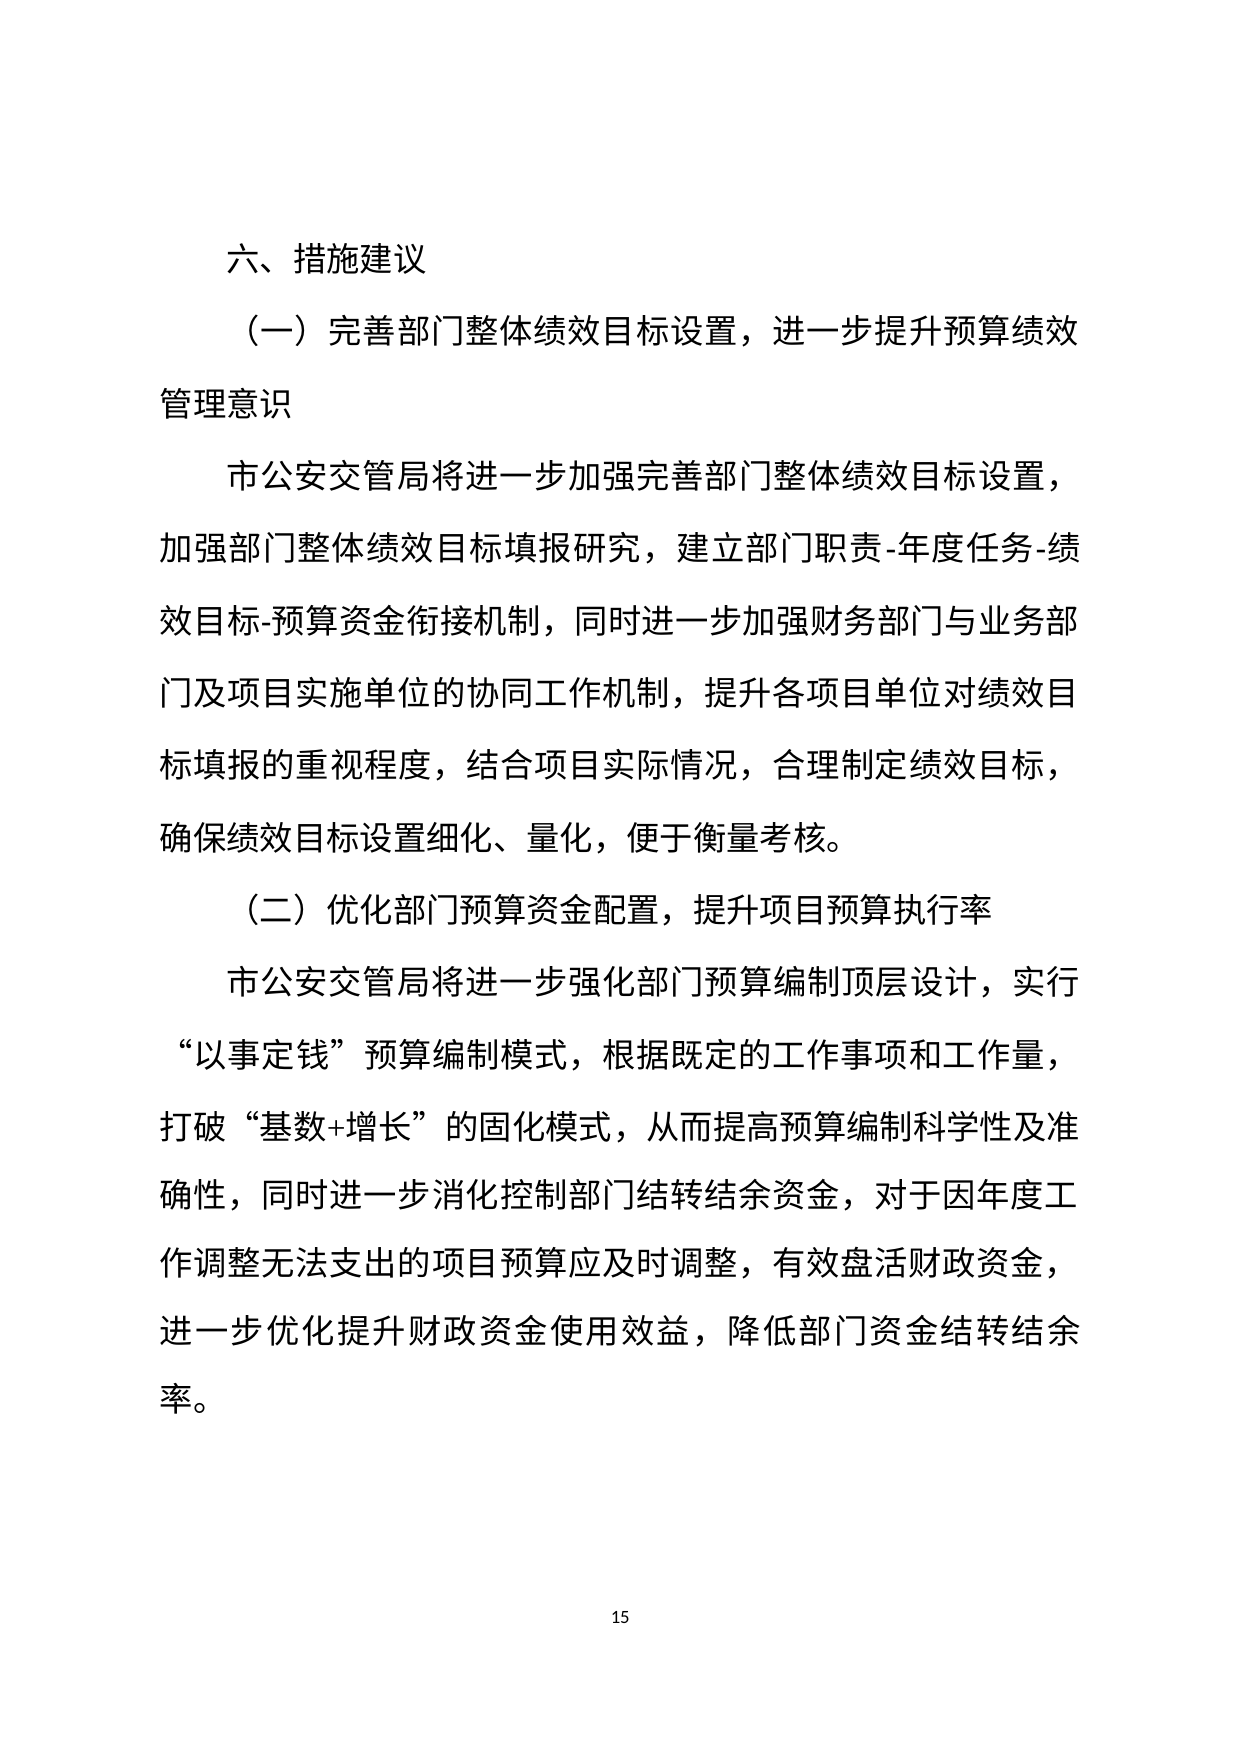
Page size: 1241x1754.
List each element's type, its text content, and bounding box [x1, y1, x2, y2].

text （二）优化部门预算资金配置，提升项目预算执行率 [159, 884, 1081, 932]
text 市公安交管局将进一步强化部门预算编制顶层设计，实行“以事定钱”预算编制模式，根据既定的工作事项和工作量，打破“基数+增长”的固化模式，从而提高预算编制科学性及准确性，同时进一步消化控制部门结转结余资金，对于因年度工作调整无法支出的项目预算应及时调整，有效盘活财政资金，进一步优化提升财政资金使用效益，降低部门资金结转结余率。 [159, 956, 1081, 1422]
text （一）完善部门整体绩效目标设置，进一步提升预算绩效管理意识 [159, 305, 1081, 426]
text 六、措施建议 [159, 233, 1081, 281]
text 市公安交管局将进一步加强完善部门整体绩效目标设置，加强部门整体绩效目标填报研究，建立部门职责-年度任务-绩效目标-预算资金衔接机制，同时进一步加强财务部门与业务部门及项目实施单位的协同工作机制，提升各项目单位对绩效目标填报的重视程度，结合项目实际情况，合理制定绩效目标，确保绩效目标设置细化、量化，便于衡量考核。 [159, 450, 1081, 860]
